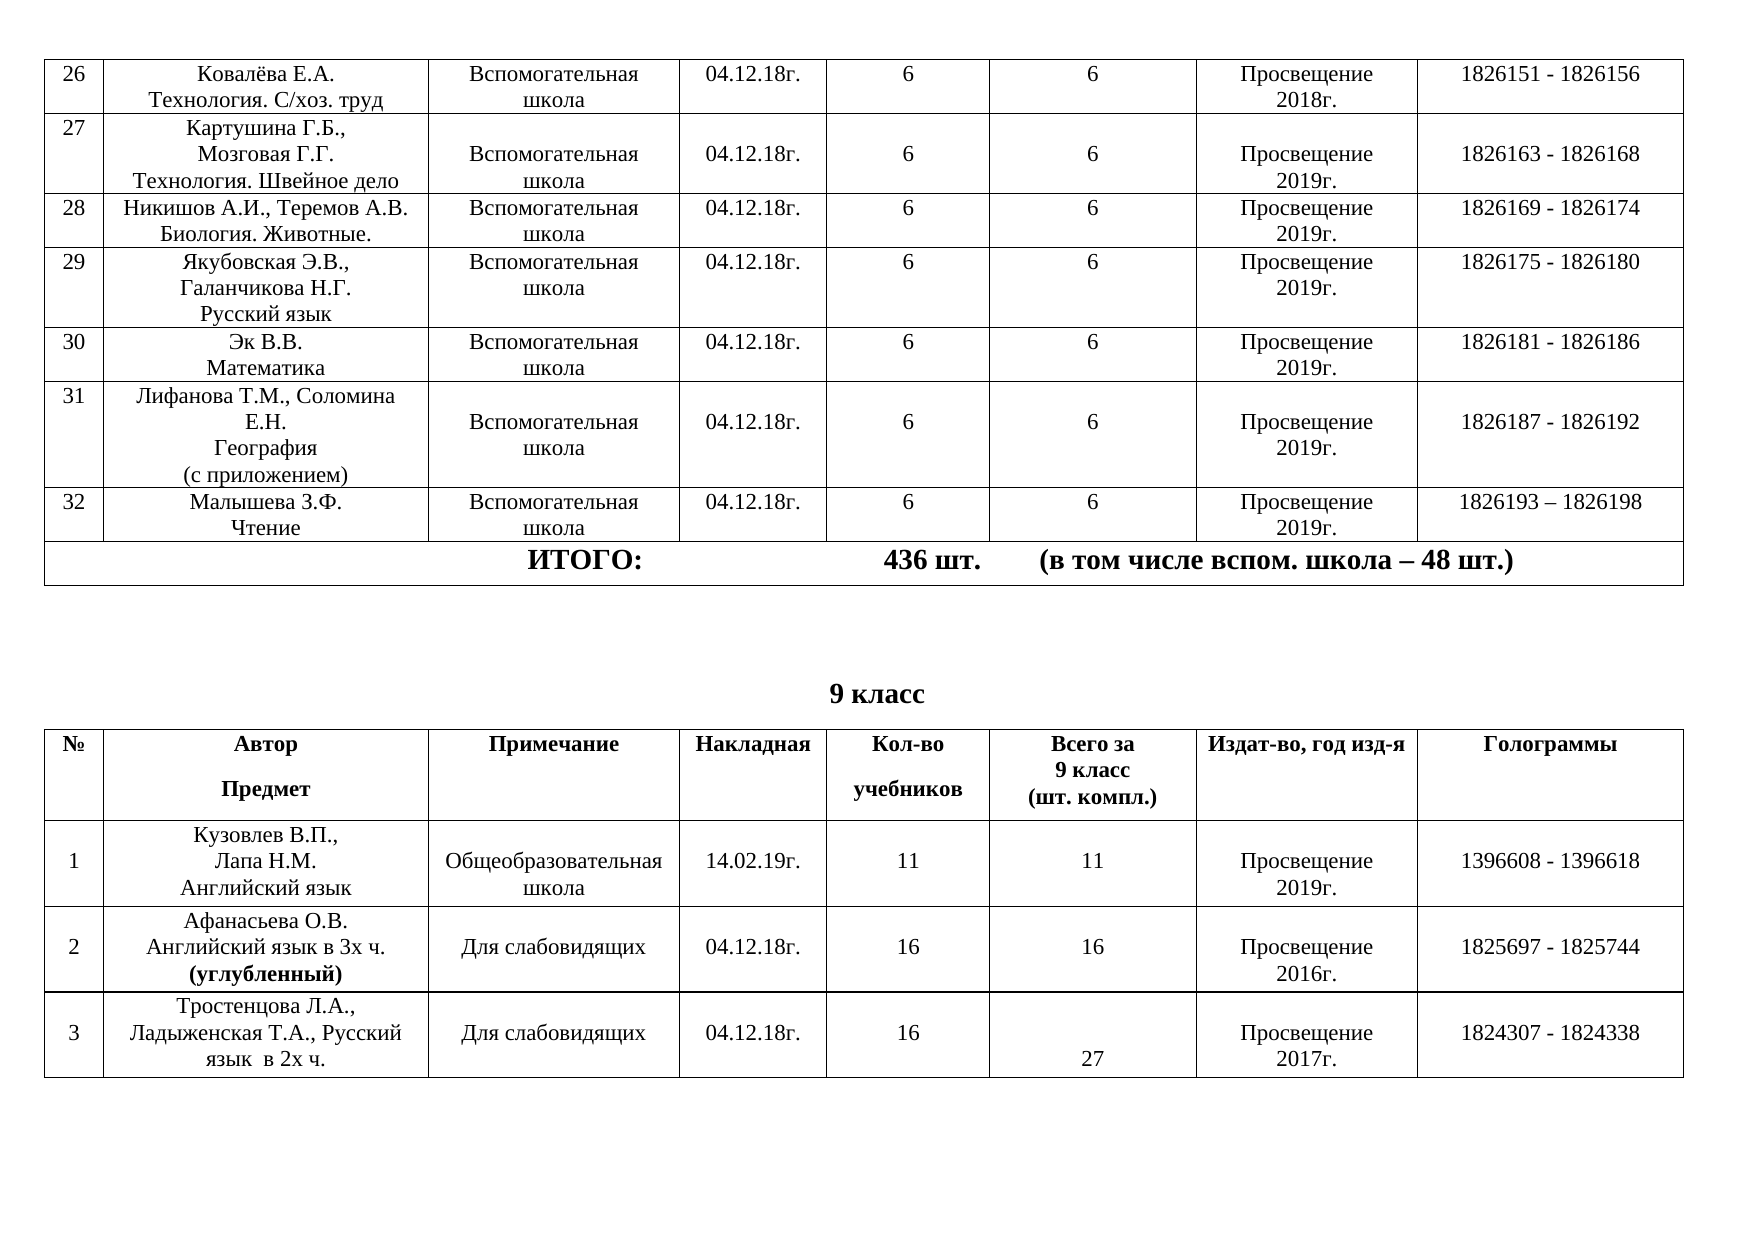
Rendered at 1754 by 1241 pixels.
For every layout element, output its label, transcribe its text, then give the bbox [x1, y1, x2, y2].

table_cell 1825697 - 1825744 [1418, 907, 1683, 991]
table_cell 6 [990, 114, 1196, 193]
text 9 класс [118, 676, 1636, 710]
table_cell 3 [45, 993, 103, 1077]
table_cell 11 [827, 821, 989, 906]
table_header Голограммы [1418, 730, 1683, 820]
table_cell 1826193 – 1826198 [1418, 488, 1683, 541]
table_cell 29 [45, 248, 103, 327]
table_header № [45, 730, 103, 820]
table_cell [429, 60, 679, 113]
table_cell Вспомогательная школа [429, 488, 679, 541]
table_cell 6 [827, 194, 989, 247]
table_cell Просвещение 2017г. [1197, 993, 1417, 1077]
table_cell 04.12.18г. [680, 488, 826, 541]
table_cell ИТОГО: 436 шт. (в том числе вспом. школа – 48 шт.) [45, 542, 1683, 585]
table_cell 1826181 - 1826186 [1418, 328, 1683, 381]
table_cell Вспомогательная школа [429, 114, 679, 193]
table_cell Просвещение 2019г. [1197, 248, 1417, 327]
table_cell 31 [45, 382, 103, 487]
table_cell Вспомогательная школа [429, 248, 679, 327]
table_cell 04.12.18г. [680, 907, 826, 991]
table_cell 1826169 - 1826174 [1418, 194, 1683, 247]
table_cell 04.12.18г. [680, 328, 826, 381]
table_cell 30 [45, 328, 103, 381]
table_header Накладная [680, 730, 826, 820]
table_cell 1824307 - 1824338 [1418, 993, 1683, 1077]
table_cell 16 [990, 907, 1196, 991]
table_cell 6 [990, 488, 1196, 541]
table_cell Вспомогательная школа [429, 328, 679, 381]
table_cell 27 [990, 993, 1196, 1077]
table_cell 1 [45, 821, 103, 906]
table_header Издат-во, год изд-я [1197, 730, 1417, 820]
table_cell Просвещение 2019г. [1197, 821, 1417, 906]
table_cell Ковалёва Е.А. Технология. С/хоз. труд [104, 60, 428, 113]
table_cell 6 [827, 114, 989, 193]
table_cell 32 [45, 488, 103, 541]
table_cell 1826187 - 1826192 [1418, 382, 1683, 487]
table_cell Просвещение 2019г. [1197, 382, 1417, 487]
table_cell 16 [827, 993, 989, 1077]
table_cell Эк В.В. Математика [104, 328, 428, 381]
table_header Примечание [429, 730, 679, 820]
table_cell 04.12.18г. [680, 194, 826, 247]
table_cell Вспомогательная школа [429, 382, 679, 487]
table_cell Вспомогательная школа [429, 194, 679, 247]
table_cell 1826151 - 1826156 [1418, 60, 1683, 113]
table_cell 6 [990, 328, 1196, 381]
table_cell 04.12.18г. [680, 248, 826, 327]
table_cell 04.12.18г. [680, 382, 826, 487]
table_cell Просвещение 2019г. [1197, 114, 1417, 193]
table_cell 04.12.18г. [680, 60, 826, 113]
table_header Автор Предмет [104, 730, 428, 820]
table_cell 6 [827, 328, 989, 381]
table_cell 6 [827, 382, 989, 487]
table_cell Для слабовидящих [429, 993, 679, 1077]
table_cell 6 [990, 194, 1196, 247]
table_cell 6 [827, 60, 989, 113]
table_cell 11 [990, 821, 1196, 906]
table_cell Просвещение 2019г. [1197, 488, 1417, 541]
table_cell 1826175 - 1826180 [1418, 248, 1683, 327]
table_cell 6 [990, 60, 1196, 113]
table_cell Общеобразовательная школа [429, 821, 679, 906]
table_cell 6 [990, 382, 1196, 487]
table_cell Малышева З.Ф. Чтение [104, 488, 428, 541]
table_cell Картушина Г.Б., Мозговая Г.Г. Технология. Швейное дело [104, 114, 428, 193]
table_header Кол-во учебников [827, 730, 989, 820]
table_cell 6 [827, 248, 989, 327]
table_cell 6 [990, 248, 1196, 327]
table_cell Лифанова Т.М., Соломина Е.Н. География (с приложением) [104, 382, 428, 487]
table_cell Просвещение 2016г. [1197, 907, 1417, 991]
table_cell 16 [827, 907, 989, 991]
table_header Всего за 9 класс (шт. компл.) [990, 730, 1196, 820]
table_cell Для слабовидящих [429, 907, 679, 991]
table_cell Просвещение 2018г. [1197, 60, 1417, 113]
table_cell Просвещение 2019г. [1197, 194, 1417, 247]
table_cell Кузовлев В.П., Лапа Н.М. Английский язык [104, 821, 428, 906]
table_cell 04.12.18г. [680, 114, 826, 193]
table_cell 27 [45, 114, 103, 193]
table_cell Просвещение 2019г. [1197, 328, 1417, 381]
table_cell 14.02.19г. [680, 821, 826, 906]
table_cell Якубовская Э.В., Галанчикова Н.Г. Русский язык [104, 248, 428, 327]
table_cell 28 [45, 194, 103, 247]
table_cell Никишов А.И., Теремов А.В. Биология. Животные. [104, 194, 428, 247]
table_cell 6 [827, 488, 989, 541]
table_cell Тростенцова Л.А., Ладыженская Т.А., Русский язык в 2х ч. [104, 993, 428, 1077]
table_cell 1826163 - 1826168 [1418, 114, 1683, 193]
table_cell 26 [45, 60, 103, 113]
table_cell Афанасьева О.В. Английский язык в 3х ч. (углубленный) [104, 907, 428, 991]
table_cell 2 [45, 907, 103, 991]
table_cell 1396608 - 1396618 [1418, 821, 1683, 906]
table_cell 04.12.18г. [680, 993, 826, 1077]
